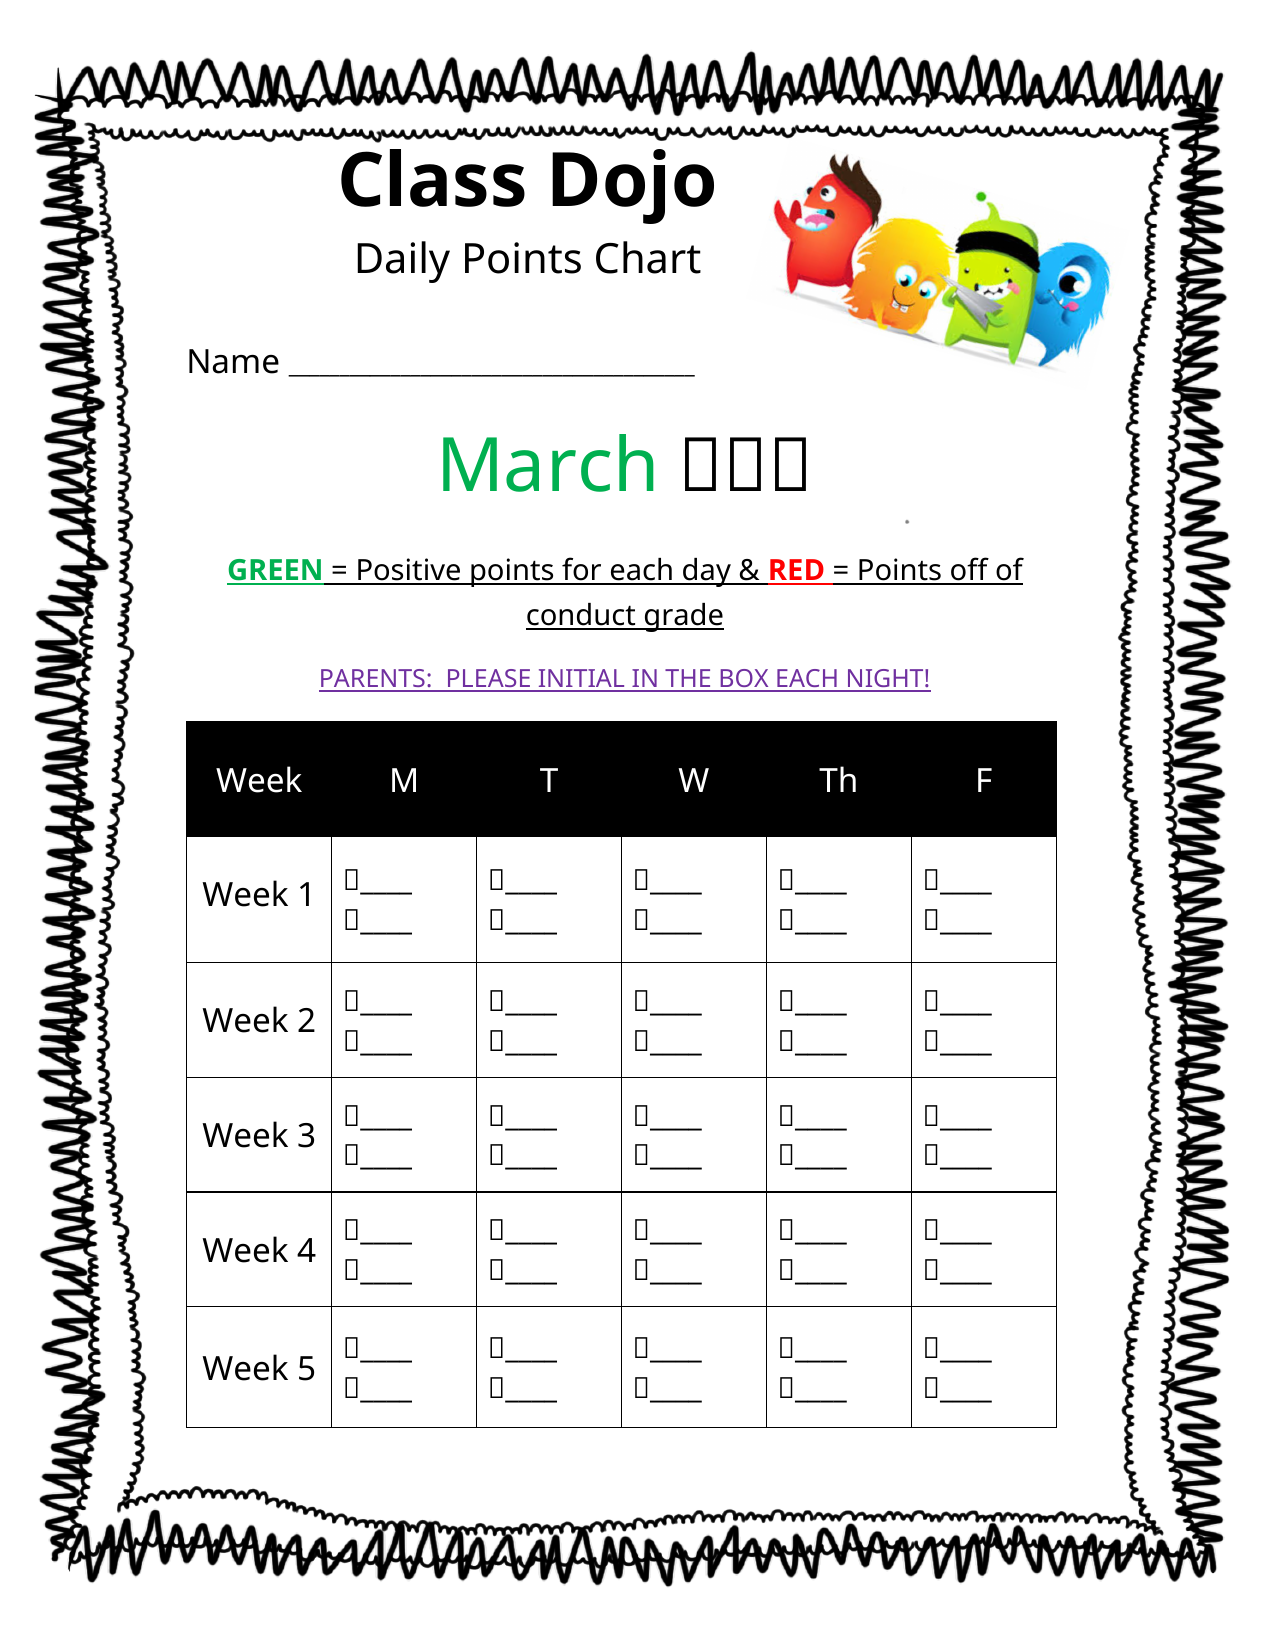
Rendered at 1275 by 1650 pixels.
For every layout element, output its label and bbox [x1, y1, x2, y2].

picture [34, 45, 1233, 1587]
